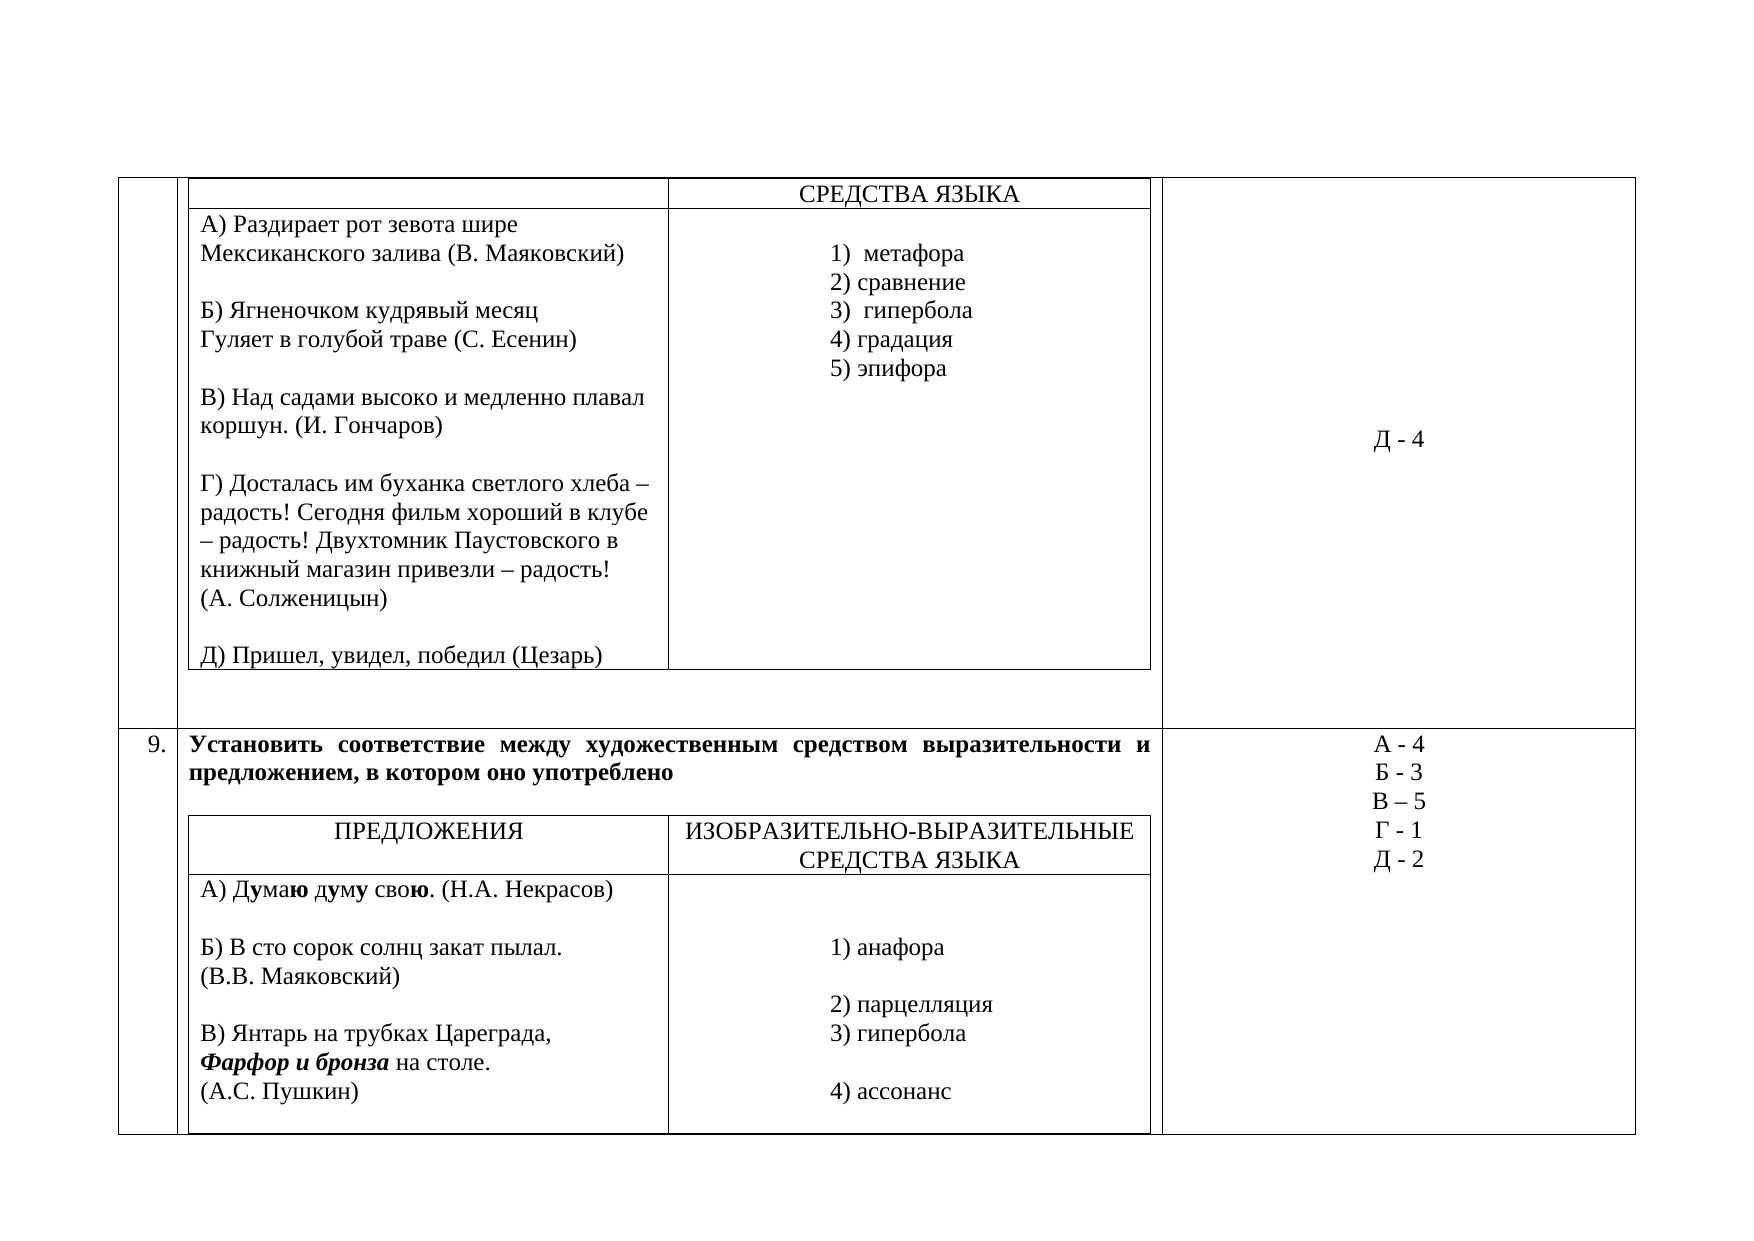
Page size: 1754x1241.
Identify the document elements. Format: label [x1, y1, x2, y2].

table_cell [119, 729, 177, 1134]
table_cell [119, 178, 177, 728]
table_cell [1163, 729, 1635, 1134]
table_cell [178, 178, 1162, 728]
table_cell [1163, 178, 1635, 728]
table_cell [178, 729, 1162, 1134]
